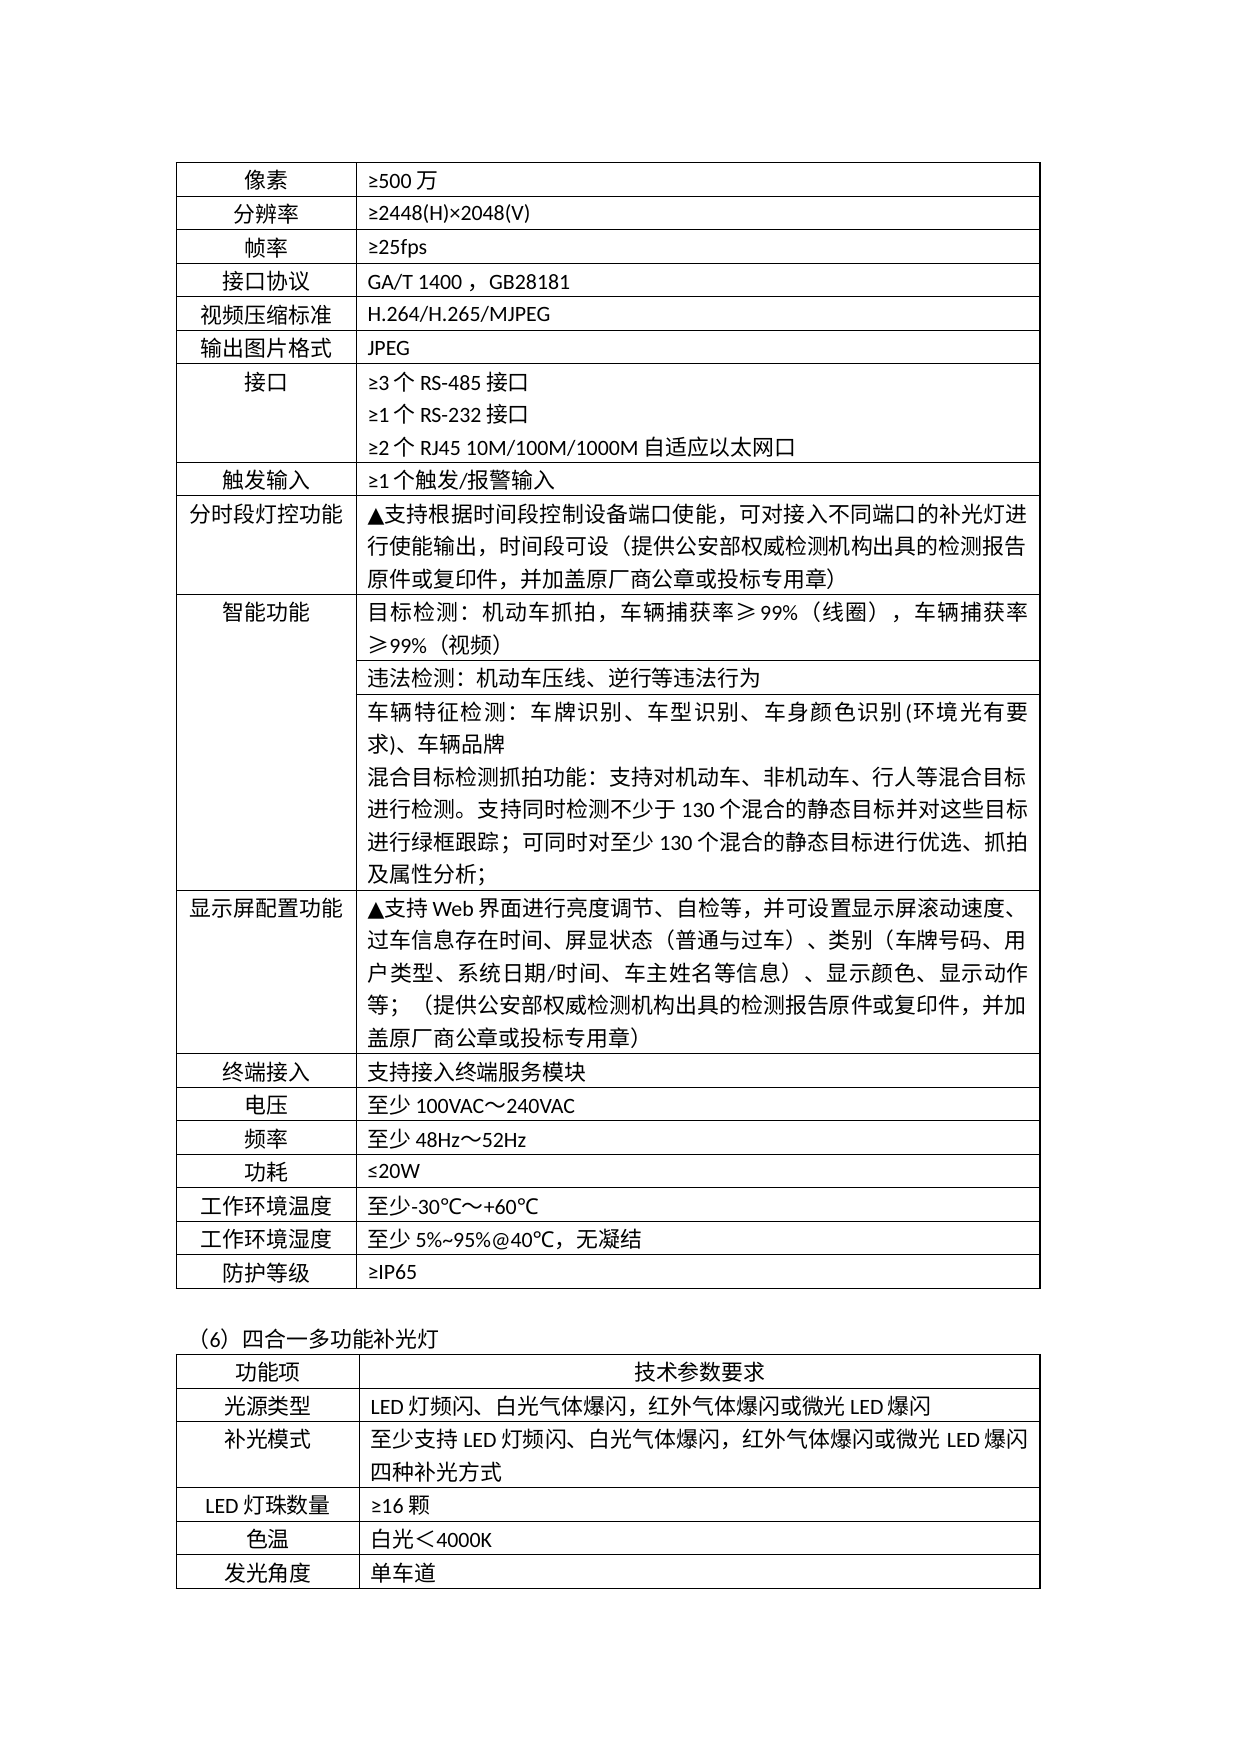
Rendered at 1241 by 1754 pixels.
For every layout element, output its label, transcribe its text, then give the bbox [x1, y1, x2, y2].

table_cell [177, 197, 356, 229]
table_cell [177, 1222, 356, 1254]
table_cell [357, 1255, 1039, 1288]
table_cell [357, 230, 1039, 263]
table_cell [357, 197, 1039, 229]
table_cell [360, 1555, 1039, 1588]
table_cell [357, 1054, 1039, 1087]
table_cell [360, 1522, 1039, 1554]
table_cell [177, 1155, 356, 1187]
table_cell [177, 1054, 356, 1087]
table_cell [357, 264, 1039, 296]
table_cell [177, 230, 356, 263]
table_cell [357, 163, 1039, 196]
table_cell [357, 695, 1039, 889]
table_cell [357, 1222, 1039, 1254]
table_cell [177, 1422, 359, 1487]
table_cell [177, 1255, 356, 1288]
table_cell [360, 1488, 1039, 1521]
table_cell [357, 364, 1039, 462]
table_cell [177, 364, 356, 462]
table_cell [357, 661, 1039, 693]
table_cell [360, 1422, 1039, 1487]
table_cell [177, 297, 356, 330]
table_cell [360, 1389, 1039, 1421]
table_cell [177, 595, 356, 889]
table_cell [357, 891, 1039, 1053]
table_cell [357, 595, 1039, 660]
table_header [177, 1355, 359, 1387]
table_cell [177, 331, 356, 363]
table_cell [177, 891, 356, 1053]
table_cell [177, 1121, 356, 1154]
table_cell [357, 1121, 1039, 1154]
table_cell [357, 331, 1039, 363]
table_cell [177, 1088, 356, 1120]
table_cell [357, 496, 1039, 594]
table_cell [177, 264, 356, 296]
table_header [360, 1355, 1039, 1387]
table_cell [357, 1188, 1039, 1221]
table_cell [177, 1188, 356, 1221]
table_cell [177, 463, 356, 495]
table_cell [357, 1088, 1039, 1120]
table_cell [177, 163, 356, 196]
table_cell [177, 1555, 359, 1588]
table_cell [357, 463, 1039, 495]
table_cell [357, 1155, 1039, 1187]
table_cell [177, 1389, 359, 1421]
text （6）四合一多功能补光灯 [187, 1321, 1053, 1354]
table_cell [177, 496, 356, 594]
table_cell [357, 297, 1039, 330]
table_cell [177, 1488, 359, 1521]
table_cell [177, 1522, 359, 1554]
